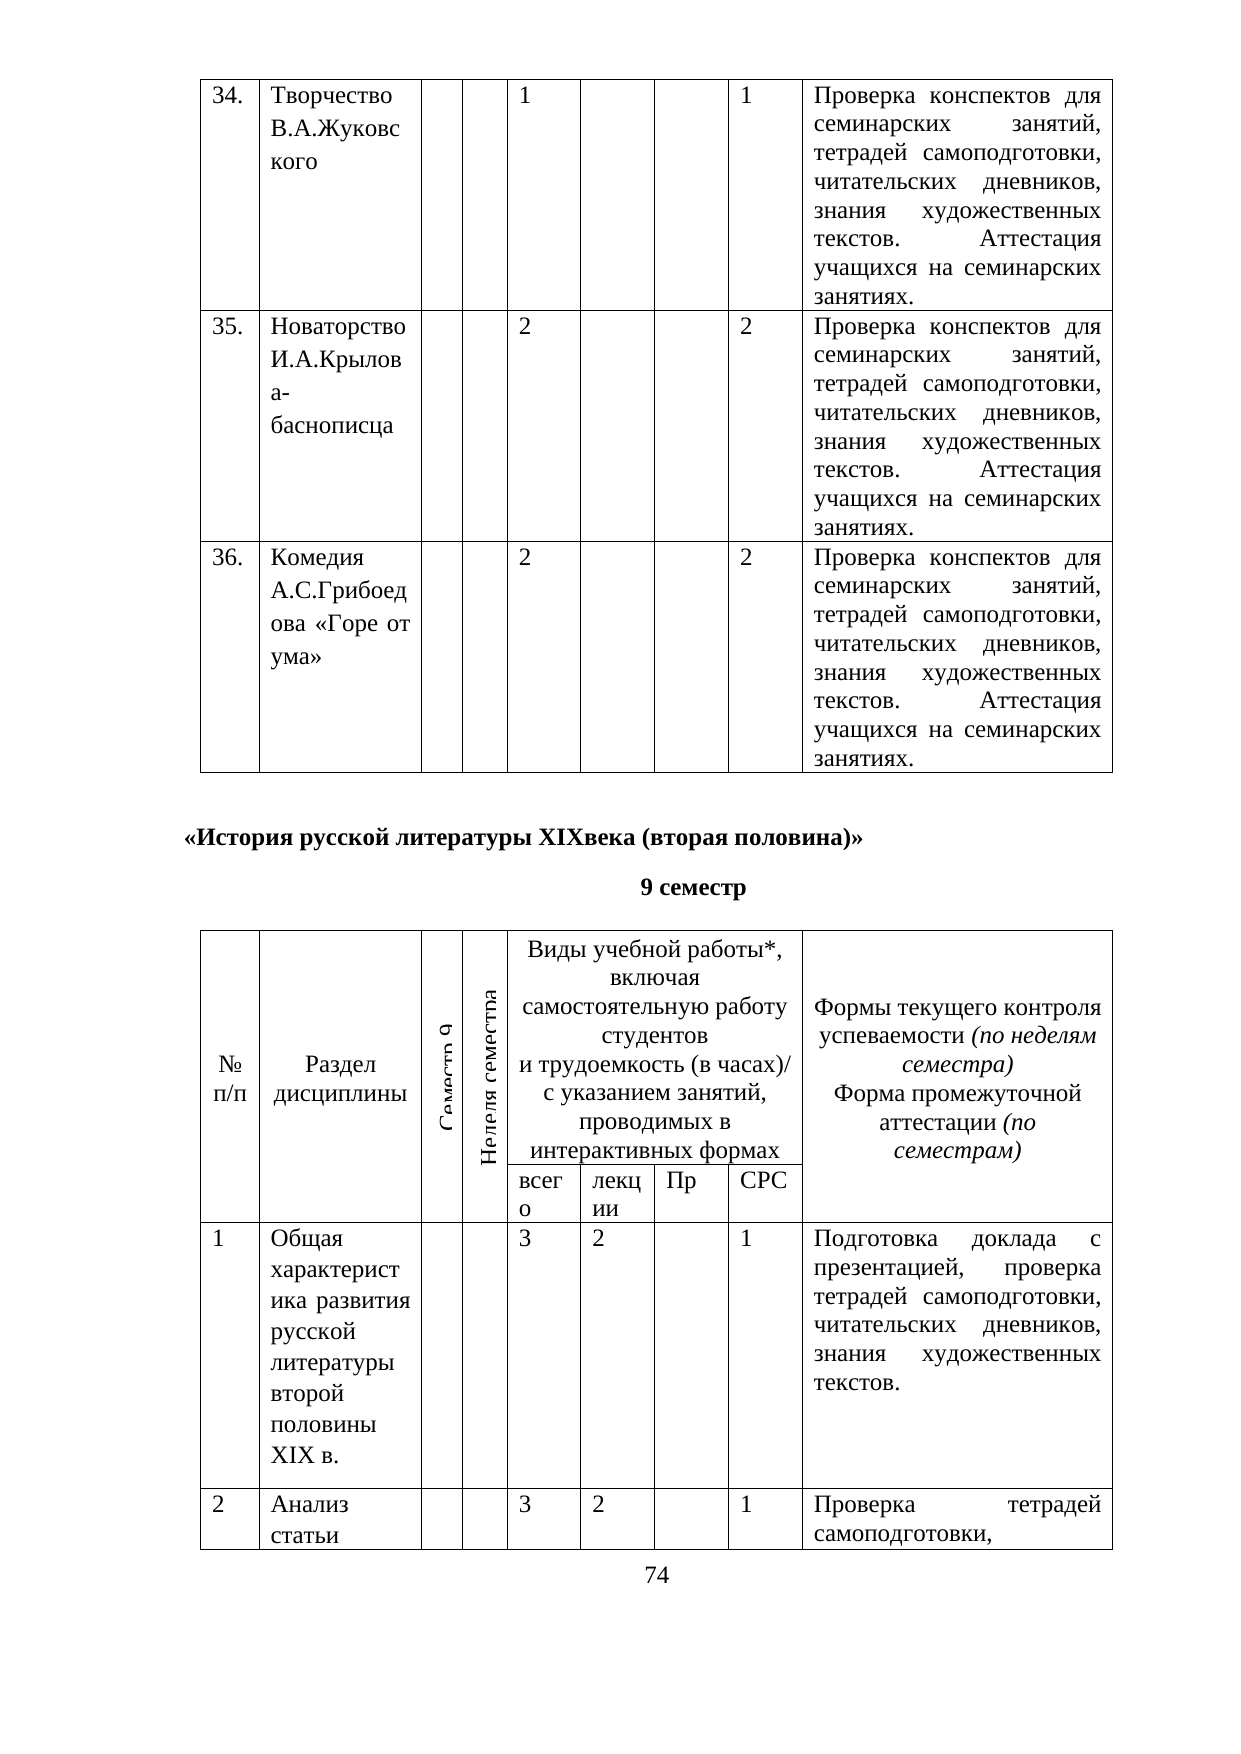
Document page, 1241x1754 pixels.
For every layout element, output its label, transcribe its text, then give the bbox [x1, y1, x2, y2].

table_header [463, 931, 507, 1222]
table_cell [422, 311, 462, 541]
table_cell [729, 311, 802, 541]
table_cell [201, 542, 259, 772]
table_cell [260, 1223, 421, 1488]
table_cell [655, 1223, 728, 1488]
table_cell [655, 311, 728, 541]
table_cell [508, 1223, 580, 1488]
text «История русской литературы XIXвека (вторая половина)» [177, 822, 1126, 851]
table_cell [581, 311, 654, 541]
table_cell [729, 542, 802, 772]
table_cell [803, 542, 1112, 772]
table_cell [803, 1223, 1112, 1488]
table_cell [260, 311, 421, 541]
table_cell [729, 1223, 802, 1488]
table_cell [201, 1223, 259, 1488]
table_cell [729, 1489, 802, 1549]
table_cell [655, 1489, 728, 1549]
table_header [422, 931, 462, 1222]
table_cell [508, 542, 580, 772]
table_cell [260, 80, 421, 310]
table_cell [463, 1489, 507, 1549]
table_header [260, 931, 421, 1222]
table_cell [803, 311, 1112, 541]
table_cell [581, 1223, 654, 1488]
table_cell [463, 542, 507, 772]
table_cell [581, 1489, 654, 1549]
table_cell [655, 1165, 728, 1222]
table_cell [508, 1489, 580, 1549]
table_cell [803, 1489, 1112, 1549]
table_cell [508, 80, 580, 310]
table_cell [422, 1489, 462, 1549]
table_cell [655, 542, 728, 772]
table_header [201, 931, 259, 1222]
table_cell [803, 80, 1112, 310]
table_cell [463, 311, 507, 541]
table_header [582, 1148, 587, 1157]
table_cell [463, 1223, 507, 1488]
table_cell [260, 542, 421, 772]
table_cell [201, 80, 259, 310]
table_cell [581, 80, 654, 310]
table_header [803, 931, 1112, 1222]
text 9 семестр [251, 872, 1136, 901]
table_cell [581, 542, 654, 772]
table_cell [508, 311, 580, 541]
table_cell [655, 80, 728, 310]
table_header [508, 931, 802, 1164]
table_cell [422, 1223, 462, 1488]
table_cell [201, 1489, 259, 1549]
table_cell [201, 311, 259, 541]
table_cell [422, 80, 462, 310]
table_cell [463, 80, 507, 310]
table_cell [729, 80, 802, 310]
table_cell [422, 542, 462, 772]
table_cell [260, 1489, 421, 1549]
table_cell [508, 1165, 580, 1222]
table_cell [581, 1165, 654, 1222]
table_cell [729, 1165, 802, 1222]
